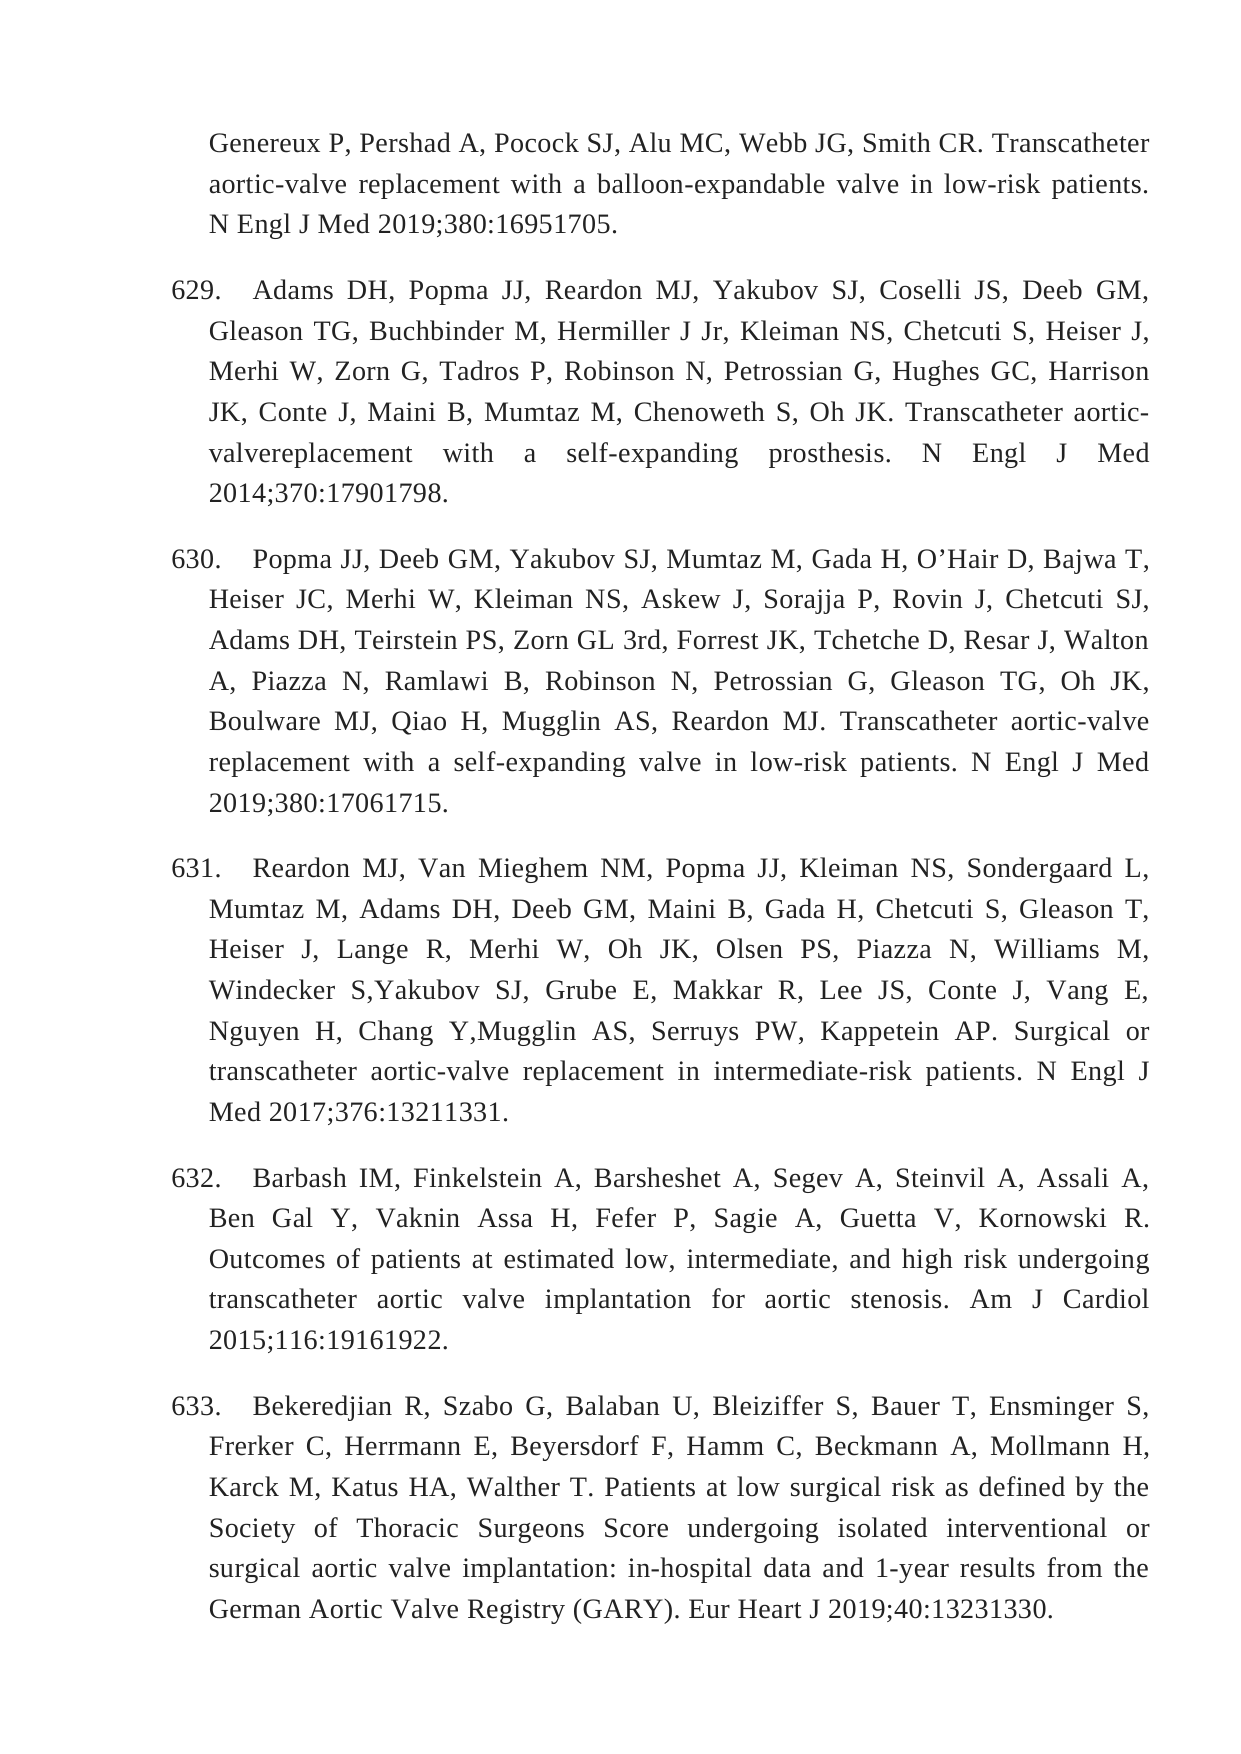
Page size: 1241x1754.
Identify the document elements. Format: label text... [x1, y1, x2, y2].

list Adams DH, Popma JJ, Reardon MJ, Yakubov SJ, Coselli JS, Deeb GM, Gleason TG, Buchbinder M, Hermiller J Jr, Kleiman NS, Chetcuti S, Heiser J, Merhi W, Zorn G, Tadros P, Robinson N, Petrossian G, Hughes GC, Harrison JK, Conte J, Maini B, Mumtaz M, Chenoweth S, Oh JK. Transcatheter aortic-valvereplacement with a self-expanding prosthesis. N Engl J Med 2014;370:17901798. [171, 265, 1152, 509]
list Reardon MJ, Van Mieghem NM, Popma JJ, Kleiman NS, Sondergaard L, Mumtaz M, Adams DH, Deeb GM, Maini B, Gada H, Chetcuti S, Gleason T, Heiser J, Lange R, Merhi W, Oh JK, Olsen PS, Piazza N, Williams M, Windecker S,Yakubov SJ, Grube E, Makkar R, Lee JS, Conte J, Vang E, Nguyen H, Chang Y,Mugglin AS, Serruys PW, Kappetein AP. Surgical or transcatheter aortic-valve replacement in intermediate-risk patients. N Engl J Med 2017;376:13211331. [171, 843, 1152, 1127]
list Popma JJ, Deeb GM, Yakubov SJ, Mumtaz M, Gada H, O’Hair D, Bajwa T, Heiser JC, Merhi W, Kleiman NS, Askew J, Sorajja P, Rovin J, Chetcuti SJ, Adams DH, Teirstein PS, Zorn GL 3rd, Forrest JK, Tchetche D, Resar J, Walton A, Piazza N, Ramlawi B, Robinson N, Petrossian G, Gleason TG, Oh JK, Boulware MJ, Qiao H, Mugglin AS, Reardon MJ. Transcatheter aortic-valve replacement with a self-expanding valve in low-risk patients. N Engl J Med 2019;380:17061715. [171, 534, 1152, 818]
list Bekeredjian R, Szabo G, Balaban U, Bleiziffer S, Bauer T, Ensminger S, Frerker C, Herrmann E, Beyersdorf F, Hamm C, Beckmann A, Mollmann H, Karck M, Katus HA, Walther T. Patients at low surgical risk as defined by the Society of Thoracic Surgeons Score undergoing isolated interventional or surgical aortic valve implantation: in-hospital data and 1-year results from the German Aortic Valve Registry (GARY). Eur Heart J 2019;40:13231330. [171, 1381, 1152, 1624]
list Barbash IM, Finkelstein A, Barsheshet A, Segev A, Steinvil A, Assali A, Ben Gal Y, Vaknin Assa H, Fefer P, Sagie A, Guetta V, Kornowski R. Outcomes of patients at estimated low, intermediate, and high risk undergoing transcatheter aortic valve implantation for aortic stenosis. Am J Cardiol 2015;116:19161922. [171, 1152, 1152, 1356]
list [171, 118, 1152, 240]
